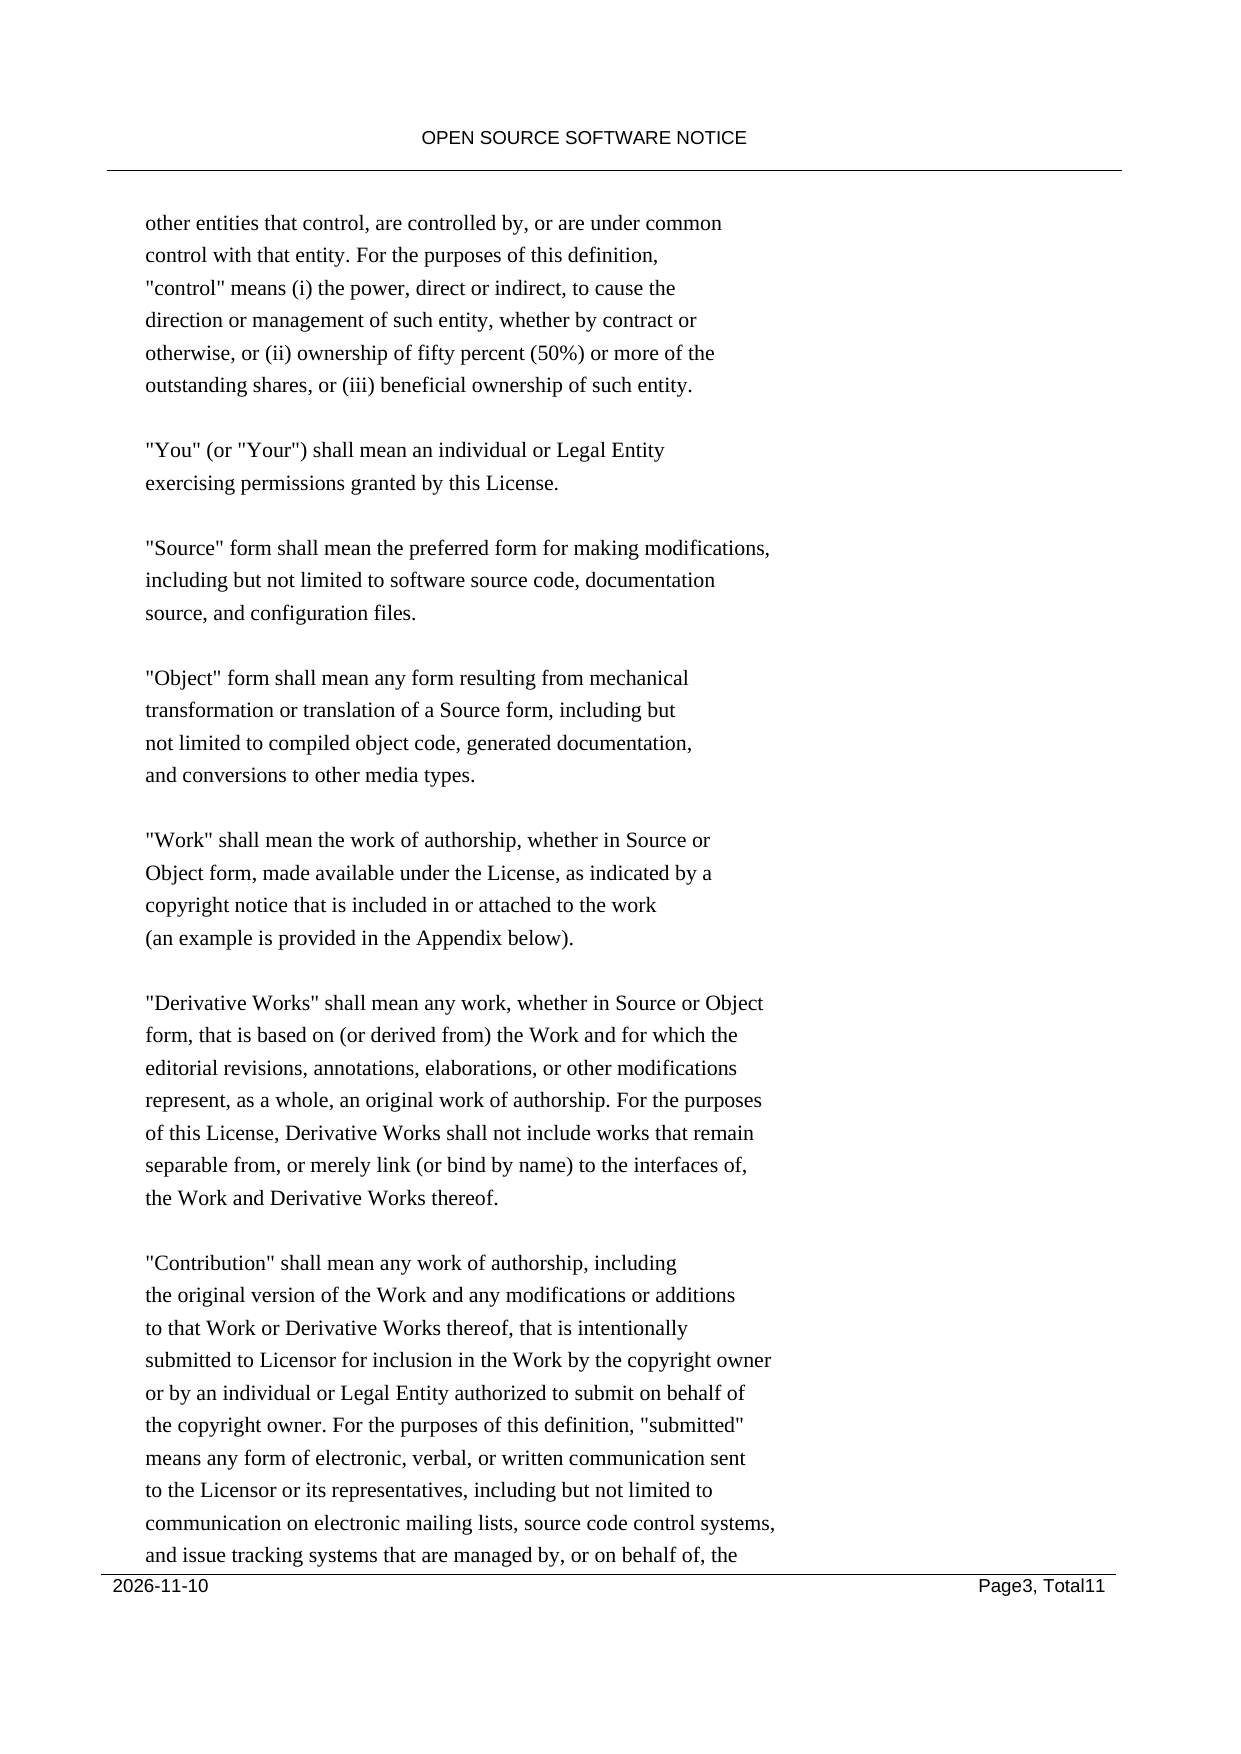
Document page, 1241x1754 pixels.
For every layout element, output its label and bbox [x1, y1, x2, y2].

text [112, 206, 1128, 1571]
